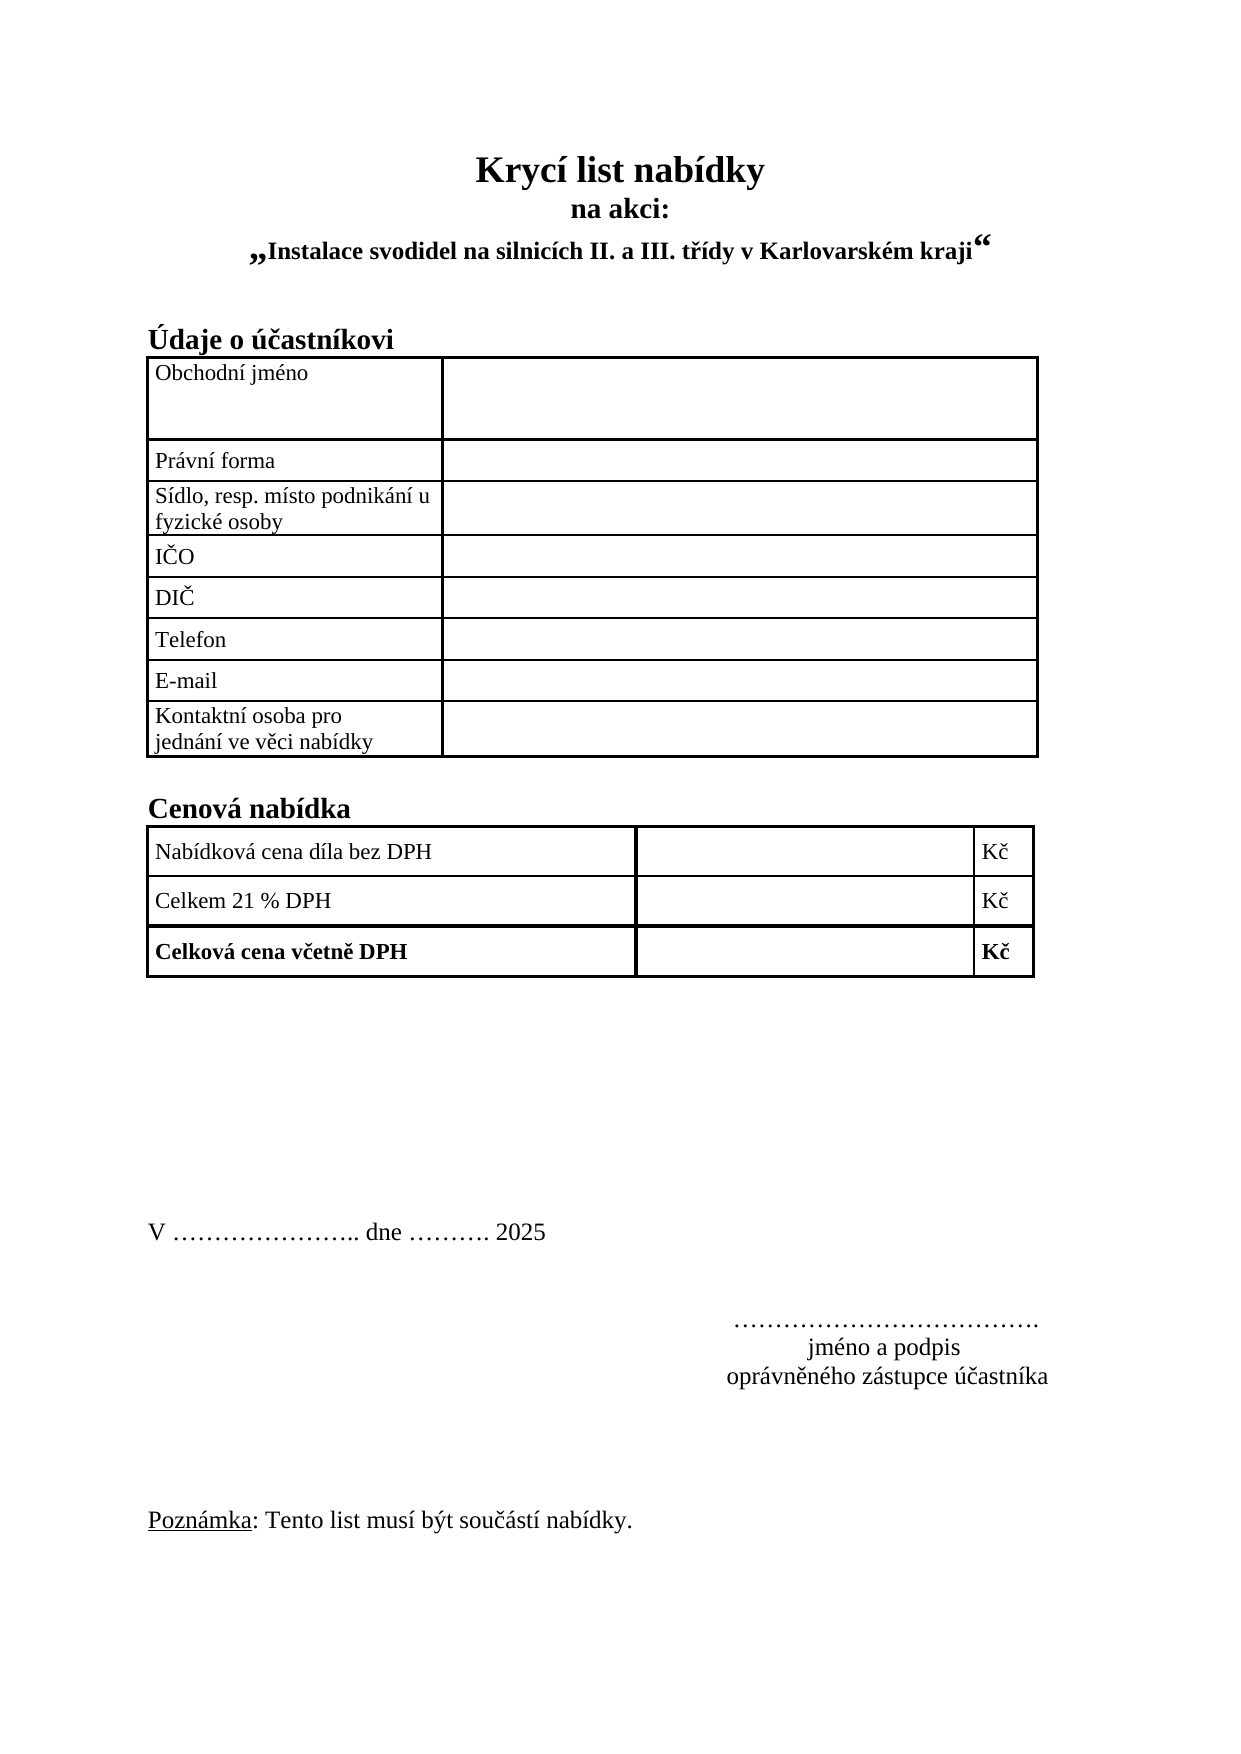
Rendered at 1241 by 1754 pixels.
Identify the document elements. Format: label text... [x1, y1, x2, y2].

table_cell [444, 441, 1036, 479]
table_cell DIČ [149, 578, 441, 617]
text oprávněného zástupce účastníka [590, 1361, 1093, 1390]
table_cell Celkem 21 % DPH [149, 877, 634, 924]
table_cell [444, 536, 1036, 576]
text V ………………….. dne ………. 2025 [148, 1217, 1093, 1246]
table_cell Právní forma [149, 441, 441, 479]
table_cell Celková cena včetně DPH [149, 928, 634, 975]
table_cell Sídlo, resp. místo podnikání u fyzické osoby [149, 482, 441, 534]
table_cell [444, 661, 1036, 700]
table_cell [638, 928, 973, 975]
table_cell [444, 702, 1036, 754]
table_cell [444, 619, 1036, 658]
text Krycí list nabídky [148, 148, 1093, 191]
text ………………………………. [664, 1304, 1093, 1332]
table_cell [444, 578, 1036, 617]
table_cell [444, 482, 1036, 534]
table_header Obchodní jméno [149, 359, 441, 438]
text „Instalace svodidel na silnicích II. a III. třídy v Karlovarském kraji“ [148, 224, 1093, 267]
table_cell [638, 877, 973, 924]
table_cell Kč [975, 877, 1032, 924]
table_header [444, 359, 1036, 438]
text na akci: [148, 191, 1093, 224]
table_cell Kč [975, 928, 1032, 975]
subtitle Údaje o účastníkovi [148, 322, 1093, 356]
table_cell IČO [149, 536, 441, 576]
text Poznámka: Tento list musí být součástí nabídky. [148, 1505, 1093, 1534]
text jméno a podpis [590, 1332, 1093, 1361]
table_header Nabídková cena díla bez DPH [149, 828, 634, 875]
subtitle Cenová nabídka [148, 791, 1093, 825]
table_header Kč [975, 828, 1032, 875]
table_header [638, 828, 973, 875]
table_cell E-mail [149, 661, 441, 700]
table_cell Kontaktní osoba pro jednání ve věci nabídky [149, 702, 441, 754]
table_cell Telefon [149, 619, 441, 658]
